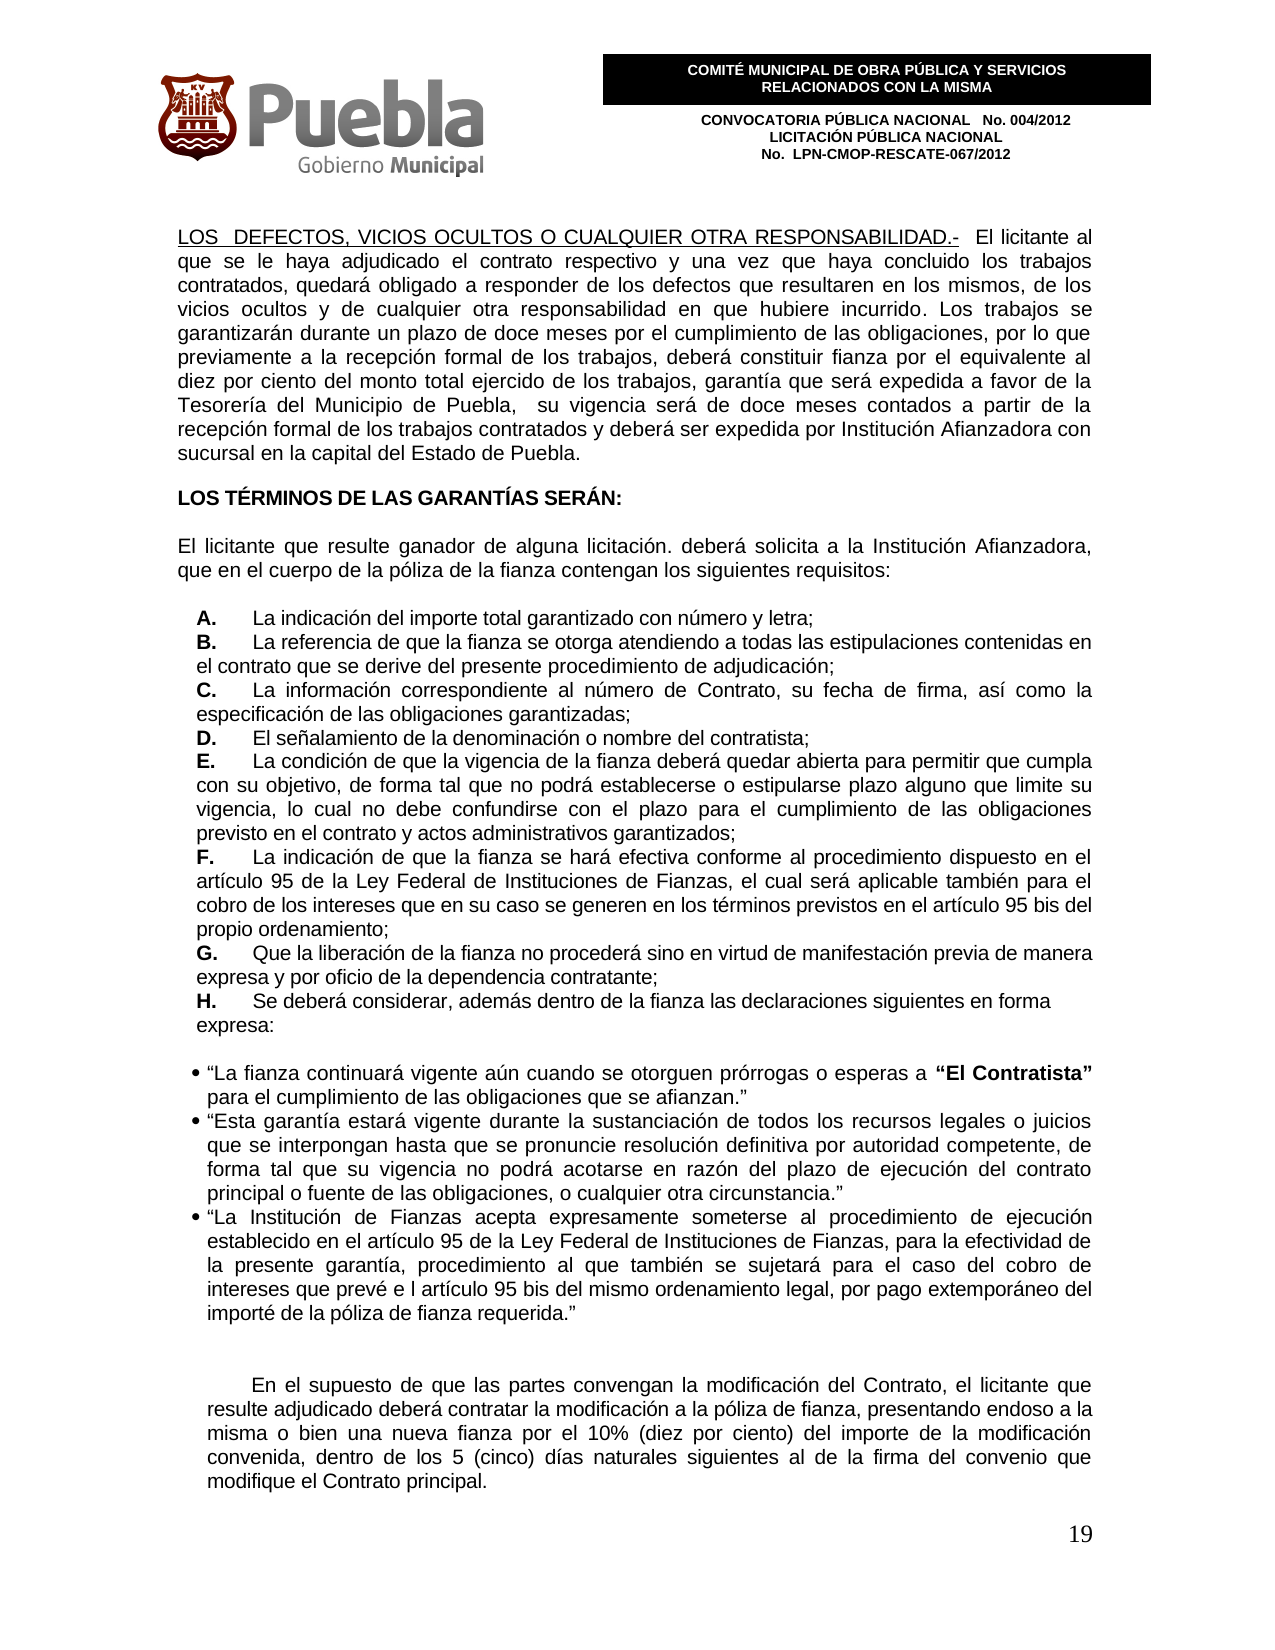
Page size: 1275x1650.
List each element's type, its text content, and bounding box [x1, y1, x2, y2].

list “La Institución de Fianzas acepta expresamente someterse al procedimiento de ejecución establecido en el artículo 95 de la Ley Federal de Instituciones de Fianzas, para la efectividad de la presente garantía, procedimiento al que también se sujetará para el caso del cobro de intereses que prevé e l artículo 95 bis del mismo ordenamiento legal, por pago extemporáneo del importé de la póliza de fianza requerida.” [192, 1205, 1093, 1325]
list La condición de que la vigencia de la fianza deberá quedar abierta para permitir que cumpla con su objetivo, de forma tal que no podrá establecerse o estipularse plazo alguno que limite su vigencia, lo cual no debe confundirse con el plazo para el cumplimiento de las obligaciones previsto en el contrato y actos administrativos garantizados; [196, 749, 1093, 845]
text En el supuesto de que las partes convengan la modificación del Contrato, el licitante que resulte adjudicado deberá contratar la modificación a la póliza de fianza, presentando endoso a la misma o bien una nueva fianza por el 10% (diez por ciento) del importe de la modificación convenida, dentro de los 5 (cinco) días naturales siguientes al de la firma del convenio que modifique el Contrato principal. [207, 1373, 1093, 1492]
picture [158, 73, 484, 177]
list La indicación de que la fianza se hará efectiva conforme al procedimiento dispuesto en el artículo 95 de la Ley Federal de Instituciones de Fianzas, el cual será aplicable también para el cobro de los intereses que en su caso se generen en los términos previstos en el artículo 95 bis del propio ordenamiento; [196, 845, 1093, 941]
list El licitante que resulte ganador de alguna licitación. deberá solicita a la Institución Afianzadora, que en el cuerpo de la póliza de la fianza contengan los siguientes requisitos: [177, 534, 1093, 582]
list Se deberá considerar, además dentro de la fianza las declaraciones siguientes en forma expresa: [196, 989, 1093, 1037]
list Que la liberación de la fianza no procederá sino en virtud de manifestación previa de manera expresa y por oficio de la dependencia contratante; [196, 941, 1093, 989]
list La referencia de que la fianza se otorga atendiendo a todas las estipulaciones contenidas en el contrato que se derive del presente procedimiento de adjudicación; [196, 629, 1093, 677]
list La información correspondiente al número de Contrato, su fecha de firma, así como la especificación de las obligaciones garantizadas; [196, 677, 1093, 725]
text LOS DEFECTOS, VICIOS OCULTOS O CUALQUIER OTRA RESPONSABILIDAD.- El licitante al que se le haya adjudicado el contrato respectivo y una vez que haya concluido los trabajos contratados, quedará obligado a responder de los defectos que resultaren en los mismos, de los vicios ocultos y de cualquier otra responsabilidad en que hubiere incurrido. Los trabajos se garantizarán durante un plazo de doce meses por el cumplimiento de las obligaciones, por lo que previamente a la recepción formal de los trabajos, deberá constituir fianza por el equivalente al diez por ciento del monto total ejercido de los trabajos, garantía que será expedida a favor de la Tesorería del Municipio de Puebla, su vigencia será de doce meses contados a partir de la recepción formal de los trabajos contratados y deberá ser expedida por Institución Afianzadora con sucursal en la capital del Estado de Puebla. [177, 225, 1093, 464]
list La indicación del importe total garantizado con número y letra; [196, 606, 1093, 629]
list El señalamiento de la denominación o nombre del contratista; [196, 725, 1093, 749]
list “Esta garantía estará vigente durante la sustanciación de todos los recursos legales o juicios que se interpongan hasta que se pronuncie resolución definitiva por autoridad competente, de forma tal que su vigencia no podrá acotarse en razón del plazo de ejecución del contrato principal o fuente de las obligaciones, o cualquier otra circunstancia.” [192, 1109, 1093, 1205]
list “La fianza continuará vigente aún cuando se otorguen prórrogas o esperas a “El Contratista” para el cumplimiento de las obligaciones que se afianzan.” [192, 1061, 1093, 1109]
text LOS TÉRMINOS DE LAS GARANTÍAS SERÁN: [177, 486, 1093, 510]
